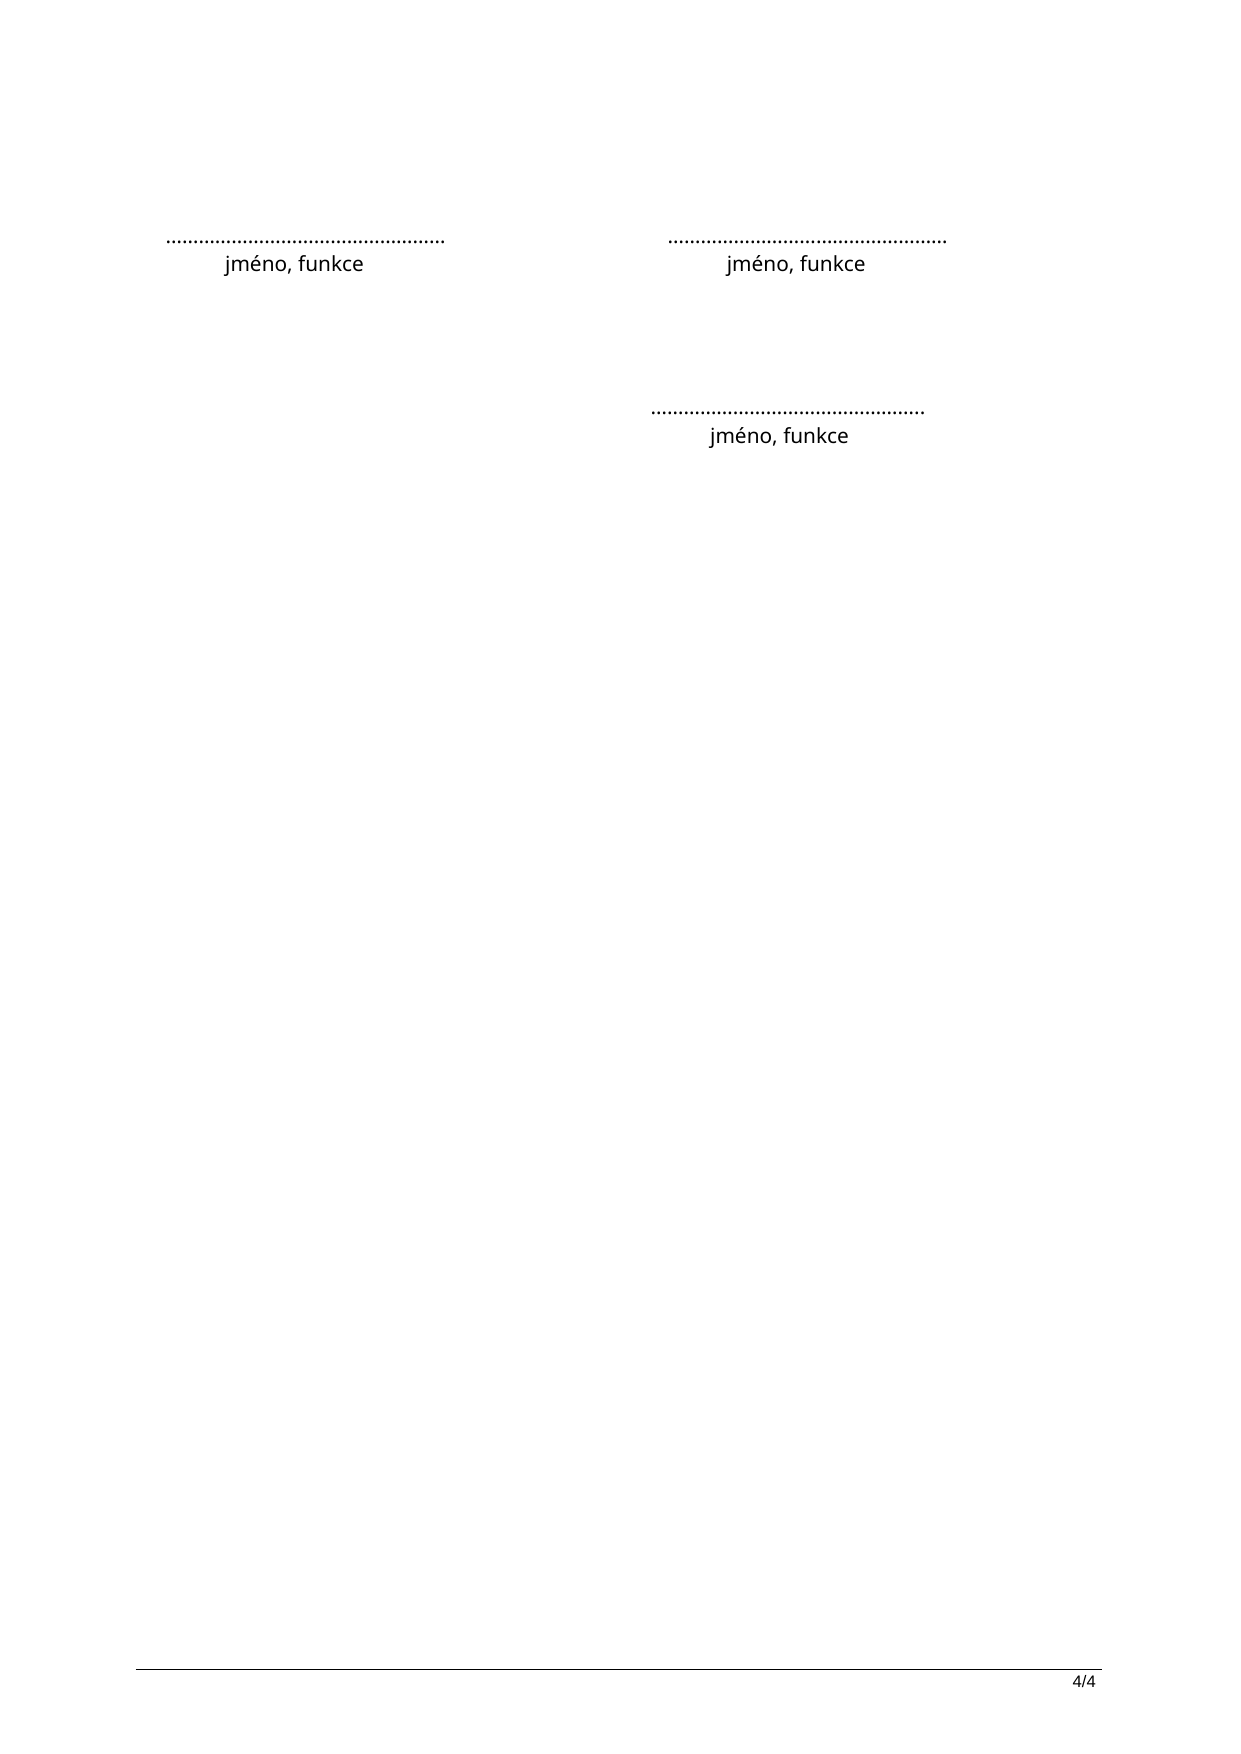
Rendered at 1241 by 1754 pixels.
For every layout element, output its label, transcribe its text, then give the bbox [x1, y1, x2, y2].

text jméno, funkce [136, 421, 1104, 449]
text ………………………………………….. [136, 392, 1104, 421]
text jméno, funkce jméno, funkce [165, 249, 1104, 278]
text …………………………………………… …………………………………………… [165, 221, 1104, 249]
